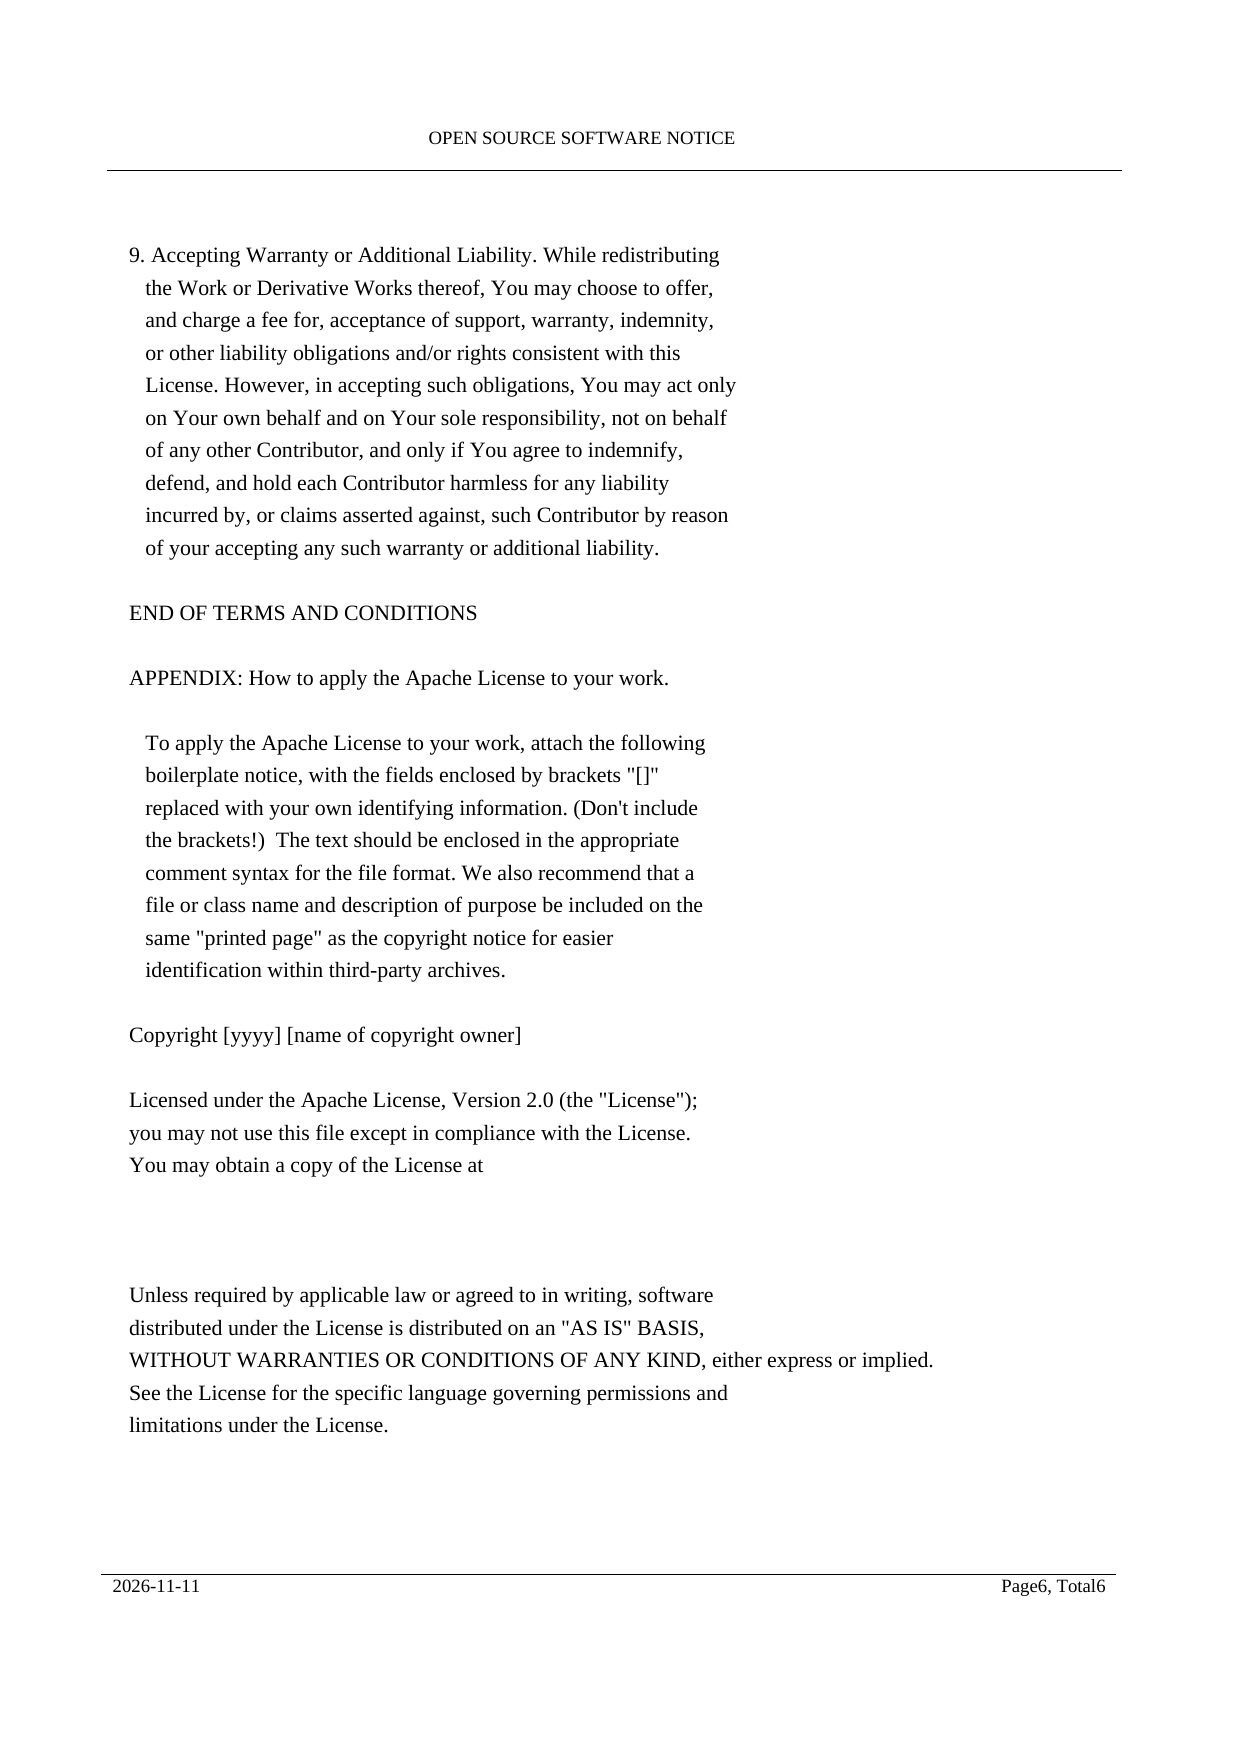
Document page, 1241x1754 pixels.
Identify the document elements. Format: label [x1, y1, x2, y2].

text [112, 206, 1128, 1441]
